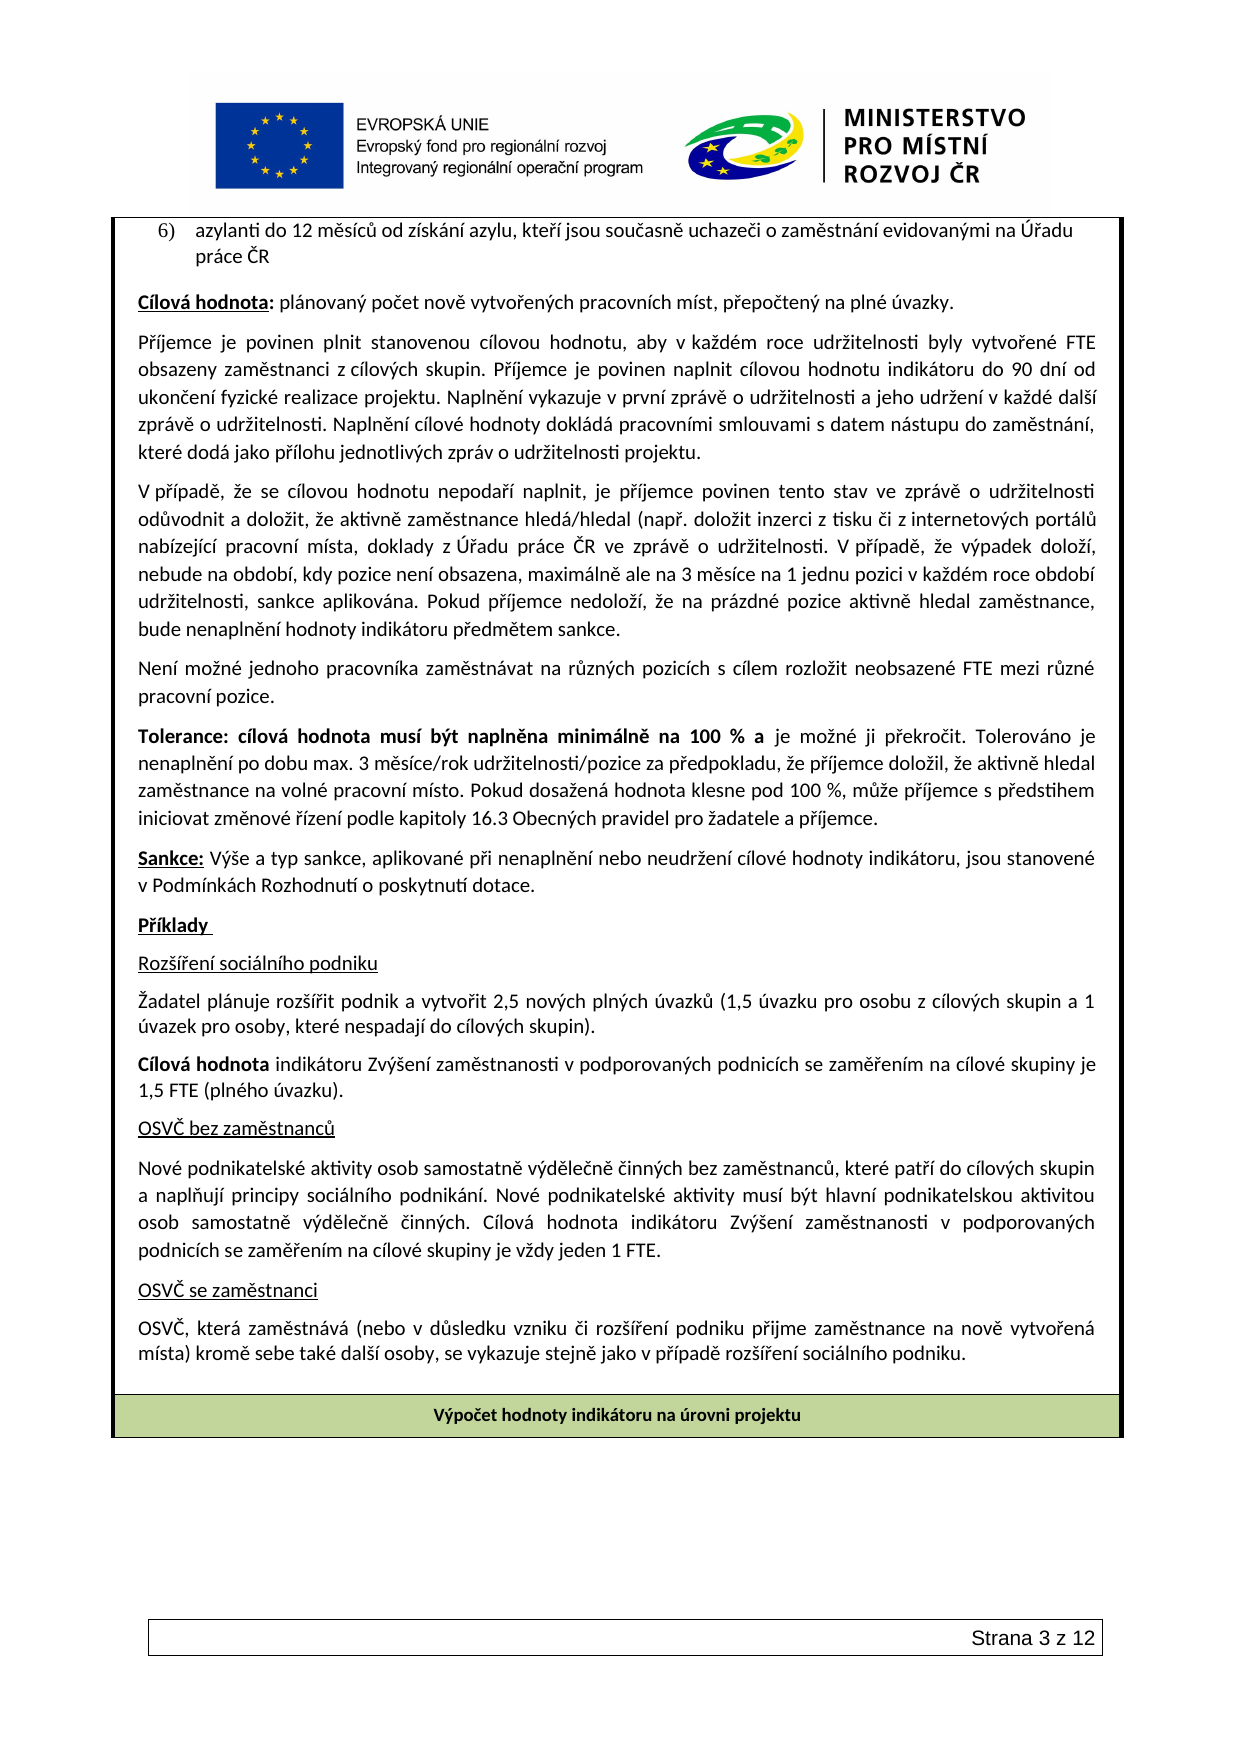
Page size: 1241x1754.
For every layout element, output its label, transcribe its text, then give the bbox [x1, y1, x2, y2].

picture [187, 73, 1053, 217]
table_cell Výpočet hodnoty indikátoru na úrovni projektu [115, 1395, 1119, 1437]
